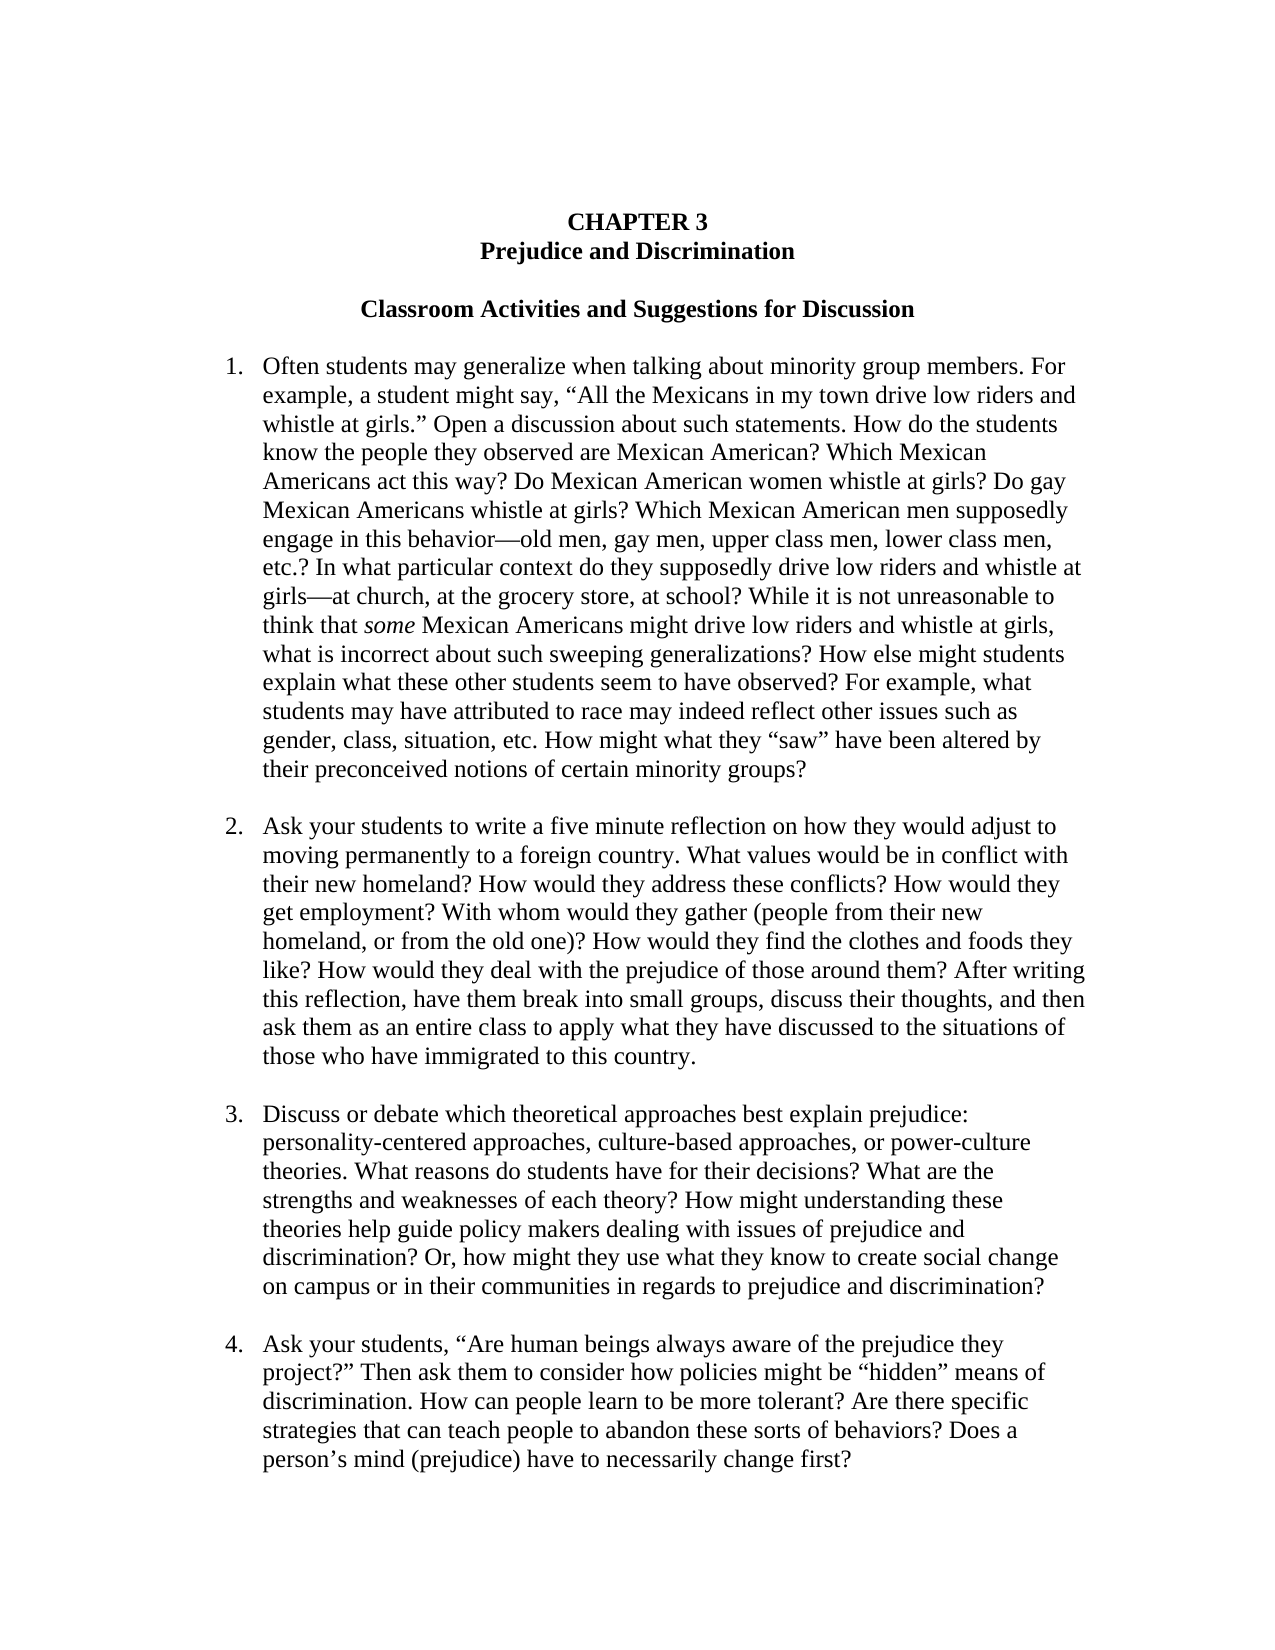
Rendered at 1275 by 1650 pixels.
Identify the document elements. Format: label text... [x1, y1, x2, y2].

list Discuss or debate which theoretical approaches best explain prejudice: [225, 1099, 1087, 1127]
list Ask your students, “Are human beings always aware of the prejudice they project?” Then ask them to consider how policies might be “hidden” means of discrimination. How can people learn to be more tolerant? Are there specific strategies that can teach people to abandon these sorts of behaviors? Does a person’s mind (prejudice) have to necessarily change first? [225, 1329, 1087, 1472]
list personality-centered approaches, culture-based approaches, or power-culture theories. What reasons do students have for their decisions? What are the strengths and weaknesses of each theory? How might understanding these theories help guide policy makers dealing with issues of prejudice and discrimination? Or, how might they use what they know to create social change on campus or in their communities in regards to prejudice and discrimination? [262, 1127, 1087, 1300]
text Prejudice and Discrimination [187, 236, 1087, 265]
text Classroom Activities and Suggestions for Discussion [187, 294, 1087, 322]
list Often students may generalize when talking about minority group members. For example, a student might say, “All the Mexicans in my town drive low riders and whistle at girls.” Open a discussion about such statements. How do the students know the people they observed are Mexican American? Which Mexican Americans act this way? Do Mexican American women whistle at girls? Do gay Mexican Americans whistle at girls? Which Mexican American men supposedly engage in this behavior—old men, gay men, upper class men, lower class men, etc.? In what particular context do they supposedly drive low riders and whistle at girls—at church, at the grocery store, at school? While it is not unreasonable to think that some Mexican Americans might drive low riders and whistle at girls, what is incorrect about such sweeping generalizations? How else might students explain what these other students seem to have observed? For example, what students may have attributed to race may indeed reflect other issues such as gender, class, situation, etc. How might what they “saw” have been altered by their preconceived notions of certain minority groups? [225, 351, 1087, 782]
list Ask your students to write a five minute reflection on how they would adjust to moving permanently to a foreign country. What values would be in conflict with their new homeland? How would they address these conflicts? How would they get employment? With whom would they gather (people from their new homeland, or from the old one)? How would they find the clothes and foods they like? How would they deal with the prejudice of those around them? After writing this reflection, have them break into small groups, discuss their thoughts, and then ask them as an entire class to apply what they have discussed to the situations of those who have immigrated to this country. [225, 811, 1087, 1070]
text CHAPTER 3 [187, 207, 1087, 236]
